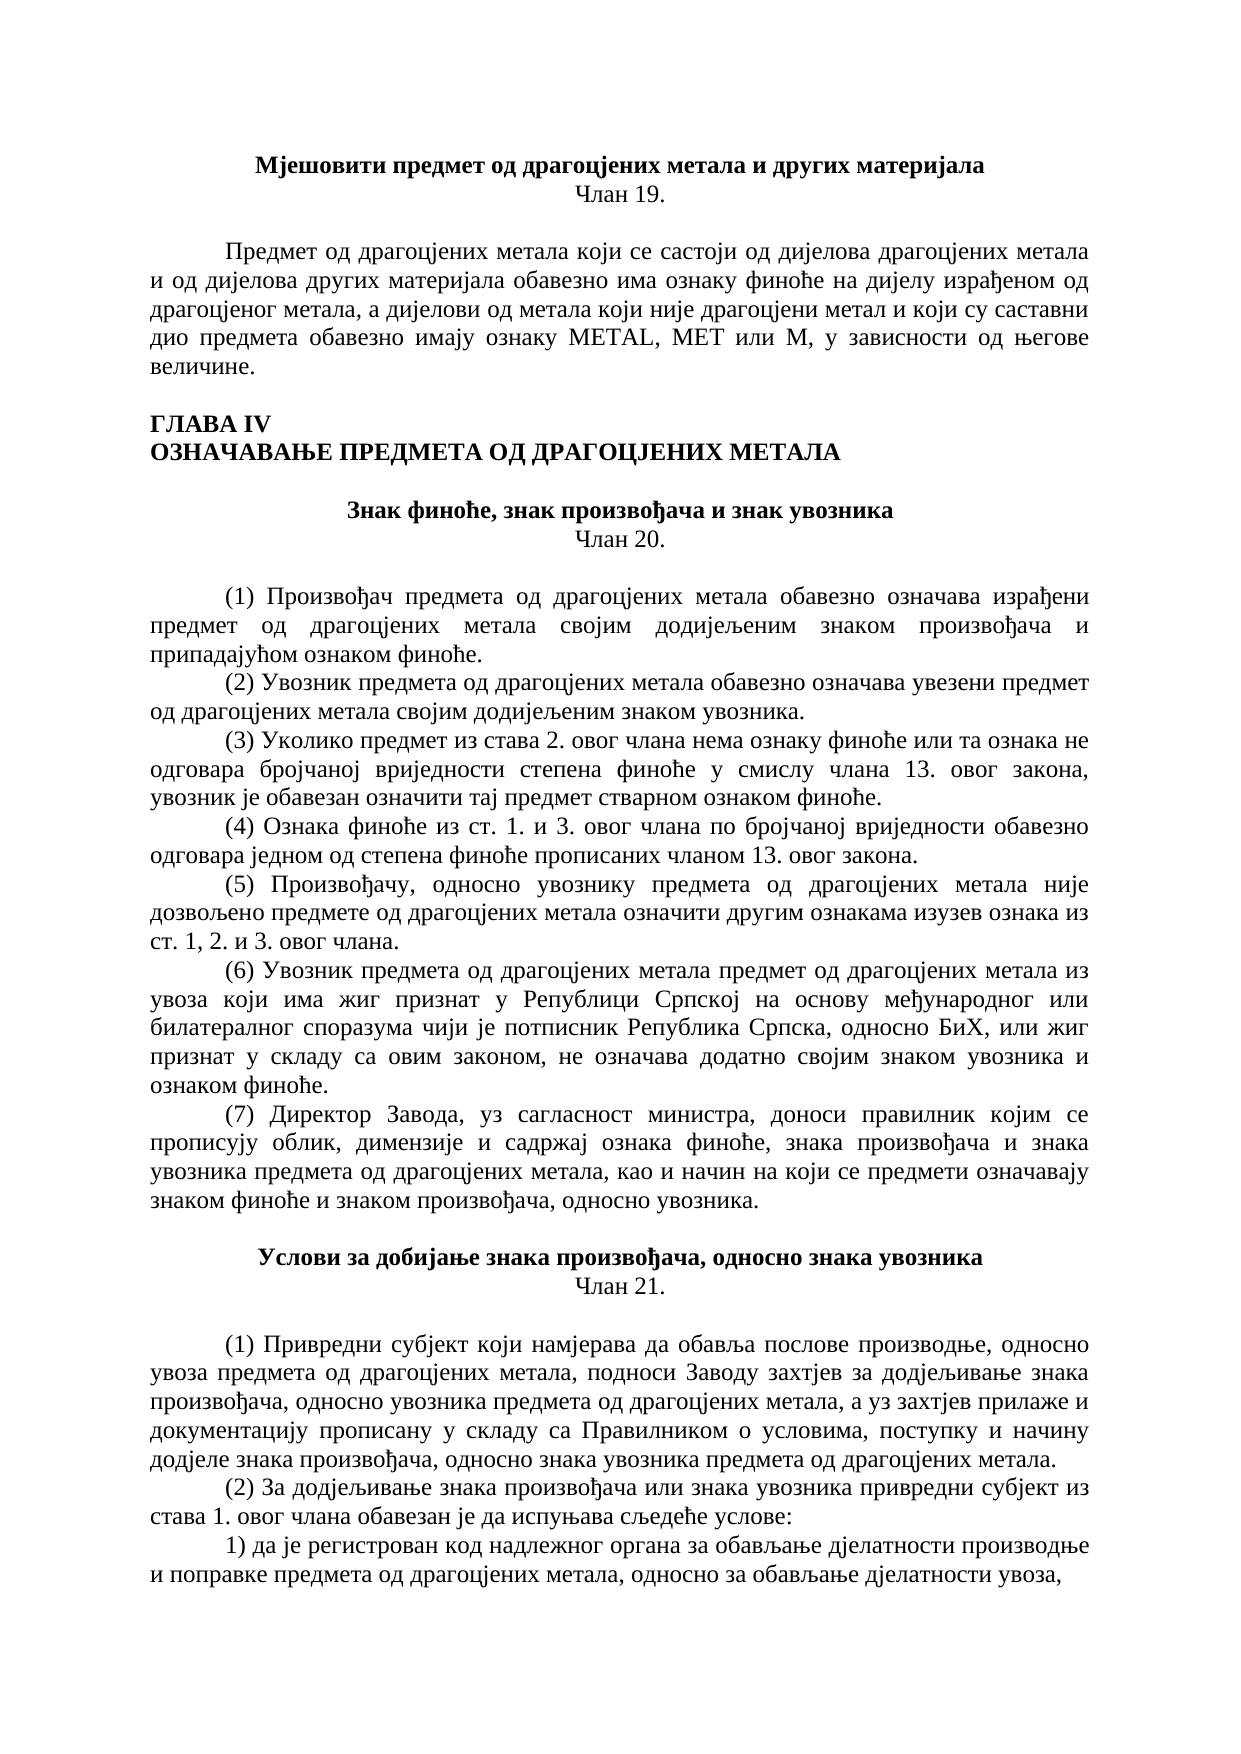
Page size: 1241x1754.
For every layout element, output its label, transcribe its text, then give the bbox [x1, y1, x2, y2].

text (5) Произвођачу, односно увознику предмета од драгоцјених метала није дозвољено предмете од драгоцјених метала означити другим ознакама изузев ознака из ст. 1, 2. и 3. овог члана. [150, 869, 1090, 955]
text (1) Произвођач предмета од драгоцјених метала обавезно означава израђени предмет од драгоцјених метала својим додијељеним знаком произвођача и припадајућом ознаком финоће. [150, 581, 1090, 667]
text (3) Уколико предмет из става 2. овог члана нема ознаку финоће или та ознака не одговара бројчаној вриједности степена финоће у смислу члана 13. овог закона, увозник је обавезан означити тај предмет стварном ознаком финоће. [150, 725, 1090, 811]
text Члан 20. [150, 524, 1090, 552]
text (7) Директор Завода, уз сагласност министра, доноси правилник којим се прописују облик, димензије и садржај ознака финоће, знака произвођача и знака увозника предмета од драгоцјених метала, као и начин на који се предмети означавају знаком финоће и знаком произвођача, односно увозника. [150, 1099, 1090, 1214]
text (2) За додјељивање знака произвођача или знака увозника привредни субјект из става 1. овог члана обавезан је да испуњава сљедеће услове: [150, 1472, 1090, 1530]
text (1) Привредни субјект који намјерава да обавља послове производње, односно увоза предмета од драгоцјених метала, подноси Заводу захтјев за додјељивање знака произвођача, односно увозника предмета од драгоцјених метала, а уз захтјев прилаже и документацију прописану у складу са Правилником о условима, поступку и начину додјеле знака произвођача, односно знака увозника предмета од драгоцјених метала. [150, 1329, 1090, 1472]
text (6) Увозник предмета од драгоцјених метала предмет од драгоцјених метала из увоза који има жиг признат у Републици Српској на основу међународног или билатералног споразума чији је потписник Република Српска, односно БиХ, или жиг признат у складу са овим законом, не означава додатно својим знаком увозника и ознаком финоће. [150, 955, 1090, 1099]
text Члан 19. [150, 179, 1090, 207]
text ОЗНАЧАВАЊЕ ПРЕДМЕТА ОД ДРАГОЦЈЕНИХ МЕТАЛА [150, 437, 1090, 466]
text Знак финоће, знак произвођача и знак увозника [150, 495, 1090, 524]
list Предмет од драгоцјених метала који се састоји од дијелова драгоцјених метала и од дијелова других материјала обавезно има ознаку финоће на дијелу израђеном од драгоцјеног метала, а дијелови од метала који није драгоцјени метал и који су саставни дио предмета обавезно имају ознаку METAL, MET или M, у зависности од његове величине. [150, 236, 1090, 380]
text Услови за добијање знака произвођача, односно знака увозника [150, 1242, 1090, 1271]
text (2) Увозник предмета од драгоцјених метала обавезно означава увезени предмет од драгоцјених метала својим додијељеним знаком увозника. [150, 667, 1090, 725]
text Члан 21. [150, 1271, 1090, 1300]
text ГЛАВА IV [150, 409, 1090, 437]
text Мјешовити предмет од драгоцјених метала и других материјала [150, 150, 1090, 179]
text (4) Ознака финоће из ст. 1. и 3. овог члана по бројчаној вриједности обавезно одговара једном од степена финоће прописаних чланом 13. овог закона. [150, 811, 1090, 869]
text 1) да је регистрован код надлежног органа за обављање дјелатности производње и поправке предмета од драгоцјених метала, односно за обављање дјелатности увоза, [150, 1530, 1090, 1587]
